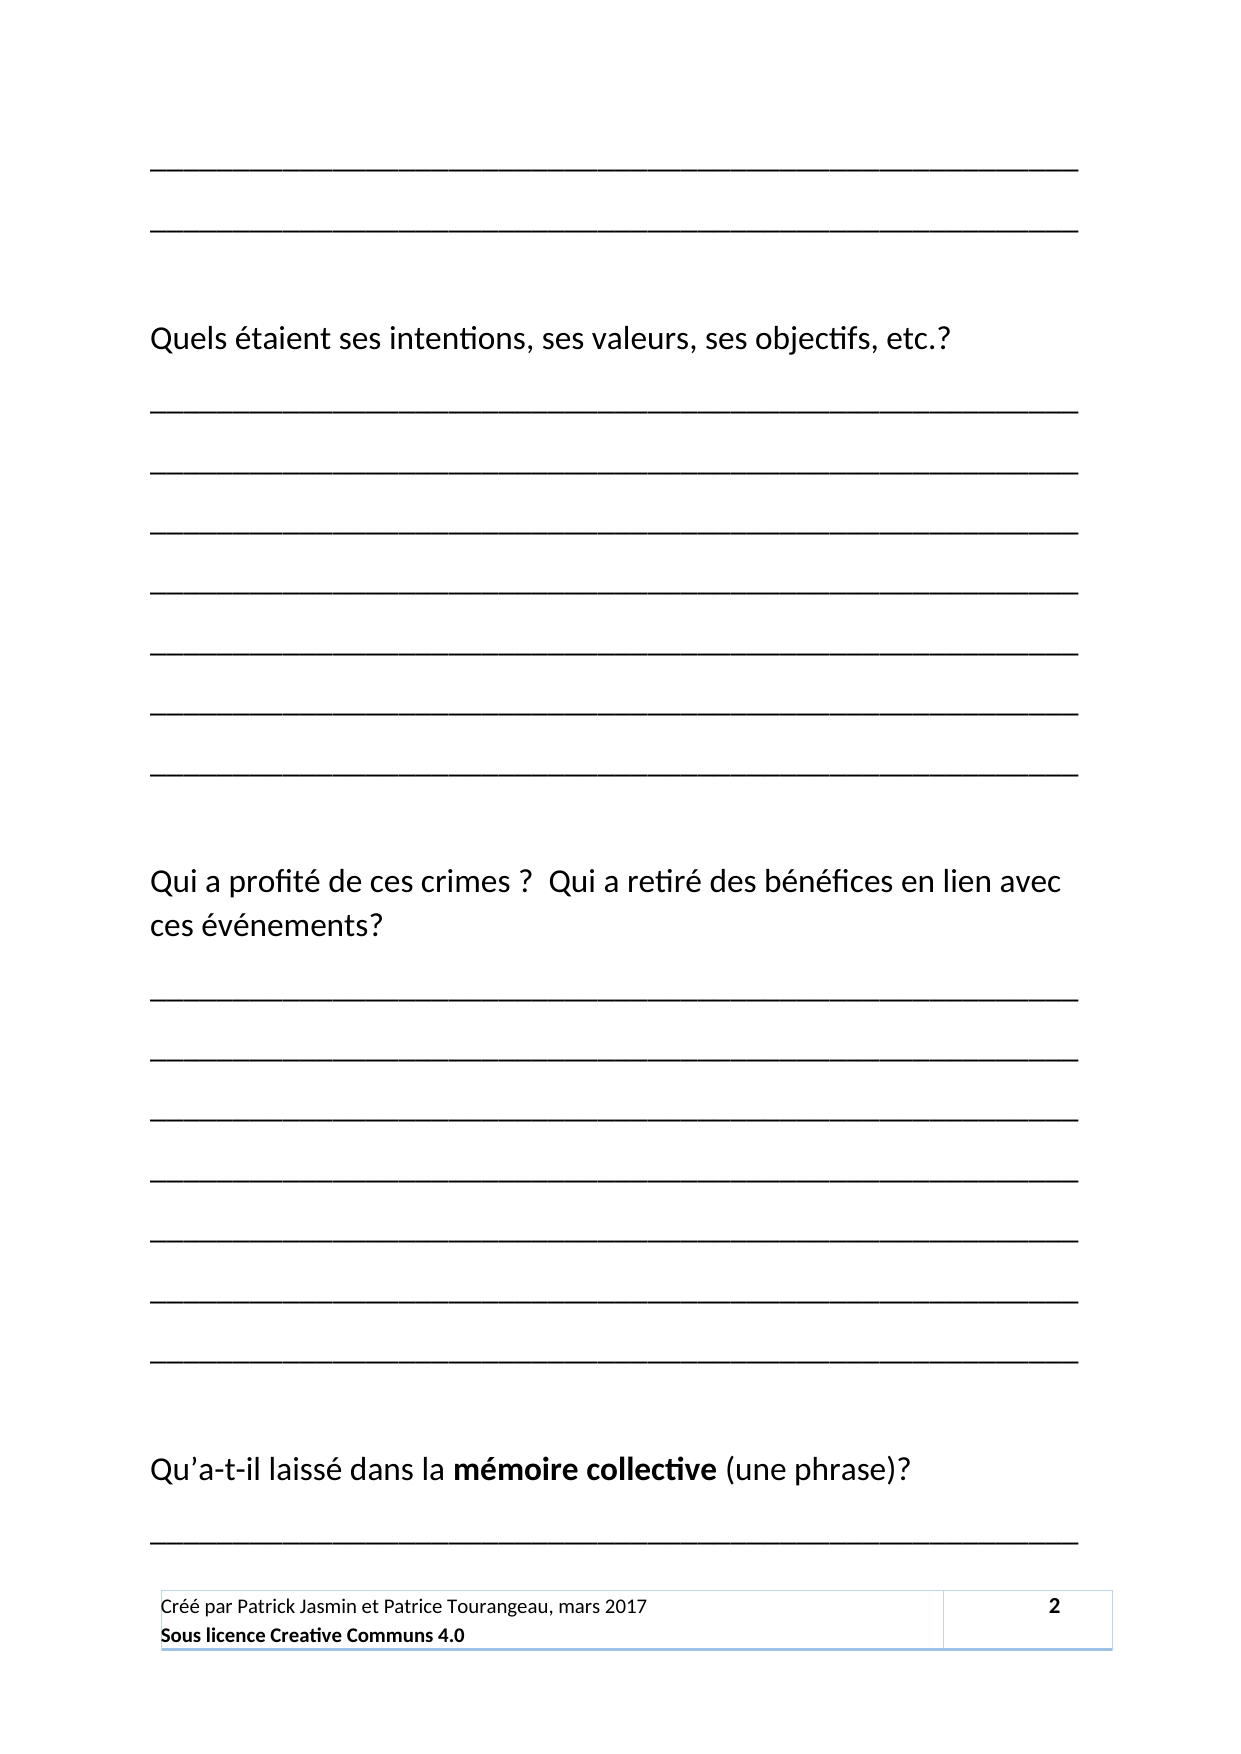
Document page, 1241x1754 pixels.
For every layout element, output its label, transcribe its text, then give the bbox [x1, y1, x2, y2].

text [150, 193, 1090, 237]
text ________________________________________________________ [150, 1204, 1090, 1247]
text ________________________________________________________ [150, 435, 1090, 479]
text ________________________________________________________ [150, 962, 1090, 1006]
text ________________________________________________________ [150, 1143, 1090, 1187]
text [150, 1324, 1090, 1368]
text ________________________________________________________ [150, 737, 1090, 781]
text Quels étaient ses intentions, ses valeurs, ses objectifs, etc.? [150, 314, 1090, 358]
text Qui a profité de ces crimes ? Qui a retiré des bénéfices en lien avec ces événements? [150, 858, 1090, 945]
text ________________________________________________________ [150, 495, 1090, 539]
text ________________________________________________________ [150, 1022, 1090, 1066]
text ________________________________________________________ [150, 556, 1090, 599]
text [150, 1506, 1090, 1549]
text Qu’a-t-il laissé dans la mémoire collective (une phrase)? [150, 1445, 1090, 1489]
text ________________________________________________________ [150, 677, 1090, 720]
text ________________________________________________________ [150, 616, 1090, 660]
text ________________________________________________________ [150, 1264, 1090, 1308]
text ________________________________________________________ [150, 1083, 1090, 1127]
text ________________________________________________________ [150, 374, 1090, 418]
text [150, 133, 1090, 177]
